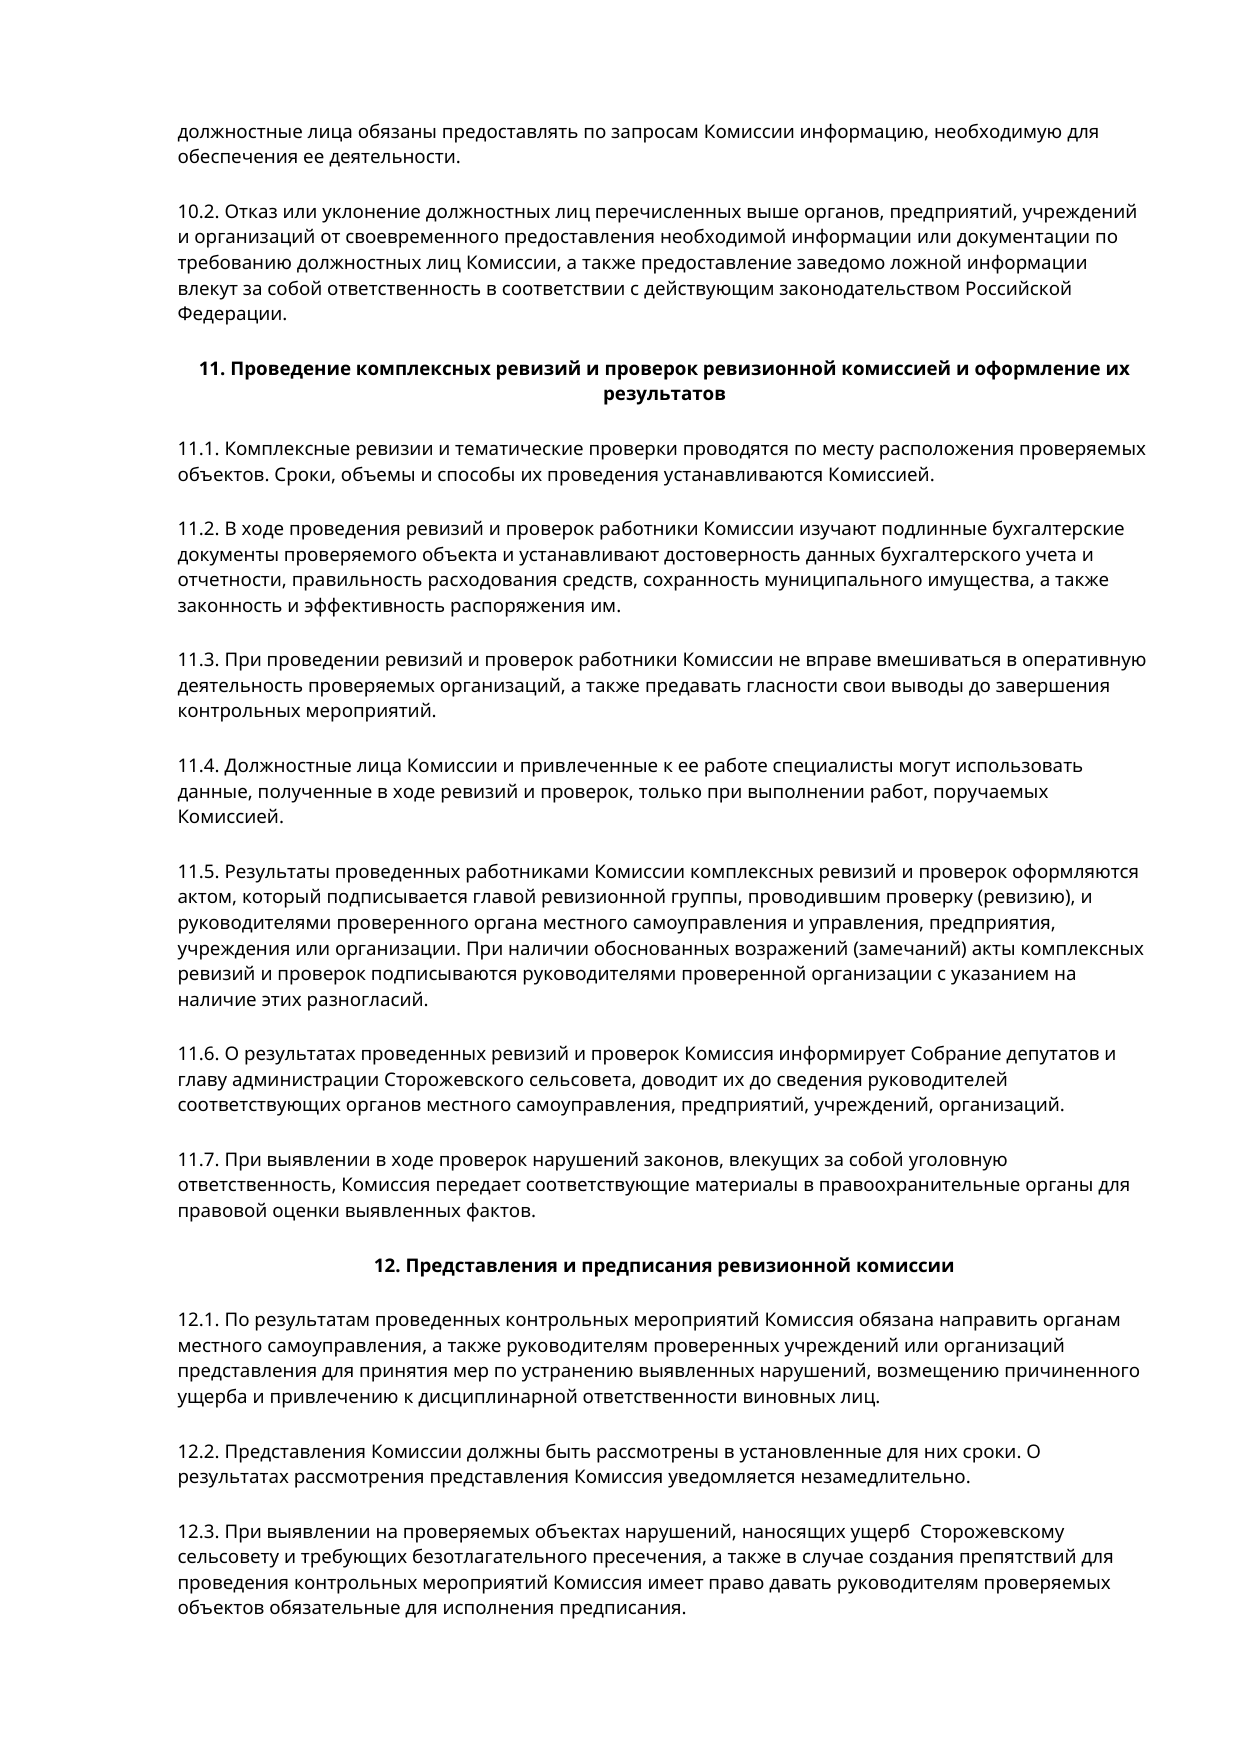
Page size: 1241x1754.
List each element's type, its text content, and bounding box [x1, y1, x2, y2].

text 11.5. Результаты проведенных работниками Комиссии комплексных ревизий и проверок оформляются актом, который подписывается главой ревизионной группы, проводившим проверку (ревизию), и руководителями проверенного органа местного самоуправления и управления, предприятия, учреждения или организации. При наличии обоснованных возражений (замечаний) акты комплексных ревизий и проверок подписываются руководителями проверенной организации с указанием на наличие этих разногласий. [177, 858, 1152, 1011]
text 12. Представления и предписания ревизионной комиссии [177, 1252, 1152, 1277]
text 12.3. При выявлении на проверяемых объектах нарушений, наносящих ущерб Сторожевскому сельсовету и требующих безотлагательного пресечения, а также в случае создания препятствий для проведения контрольных мероприятий Комиссия имеет право давать руководителям проверяемых объектов обязательные для исполнения предписания. [177, 1518, 1152, 1620]
text 11.1. Комплексные ревизии и тематические проверки проводятся по месту расположения проверяемых объектов. Сроки, объемы и способы их проведения устанавливаются Комиссией. [177, 435, 1152, 486]
text 11.7. При выявлении в ходе проверок нарушений законов, влекущих за собой уголовную ответственность, Комиссия передает соответствующие материалы в правоохранительные органы для правовой оценки выявленных фактов. [177, 1146, 1152, 1223]
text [177, 118, 1152, 169]
text 12.1. По результатам проведенных контрольных мероприятий Комиссия обязана направить органам местного самоуправления, а также руководителям проверенных учреждений или организаций представления для принятия мер по устранению выявленных нарушений, возмещению причиненного ущерба и привлечению к дисциплинарной ответственности виновных лиц. [177, 1307, 1152, 1409]
text 11.6. О результатах проведенных ревизий и проверок Комиссия информирует Собрание депутатов и главу администрации Сторожевского сельсовета, доводит их до сведения руководителей соответствующих органов местного самоуправления, предприятий, учреждений, организаций. [177, 1041, 1152, 1117]
text 11. Проведение комплексных ревизий и проверок ревизионной комиссией и оформление их результатов [177, 355, 1152, 406]
text 12.2. Представления Комиссии должны быть рассмотрены в установленные для них сроки. О результатах рассмотрения представления Комиссия уведомляется незамедлительно. [177, 1438, 1152, 1489]
text 10.2. Отказ или уклонение должностных лиц перечисленных выше органов, предприятий, учреждений и организаций от своевременного предоставления необходимой информации или документации по требованию должностных лиц Комиссии, а также предоставление заведомо ложной информации влекут за собой ответственность в соответствии с действующим законодательством Российской Федерации. [177, 198, 1152, 326]
text 11.4. Должностные лица Комиссии и привлеченные к ее работе специалисты могут использовать данные, полученные в ходе ревизий и проверок, только при выполнении работ, поручаемых Комиссией. [177, 752, 1152, 829]
text 11.2. В ходе проведения ревизий и проверок работники Комиссии изучают подлинные бухгалтерские документы проверяемого объекта и устанавливают достоверность данных бухгалтерского учета и отчетности, правильность расходования средств, сохранность муниципального имущества, а также законность и эффективность распоряжения им. [177, 516, 1152, 618]
text 11.3. При проведении ревизий и проверок работники Комиссии не вправе вмешиваться в оперативную деятельность проверяемых организаций, а также предавать гласности свои выводы до завершения контрольных мероприятий. [177, 647, 1152, 723]
